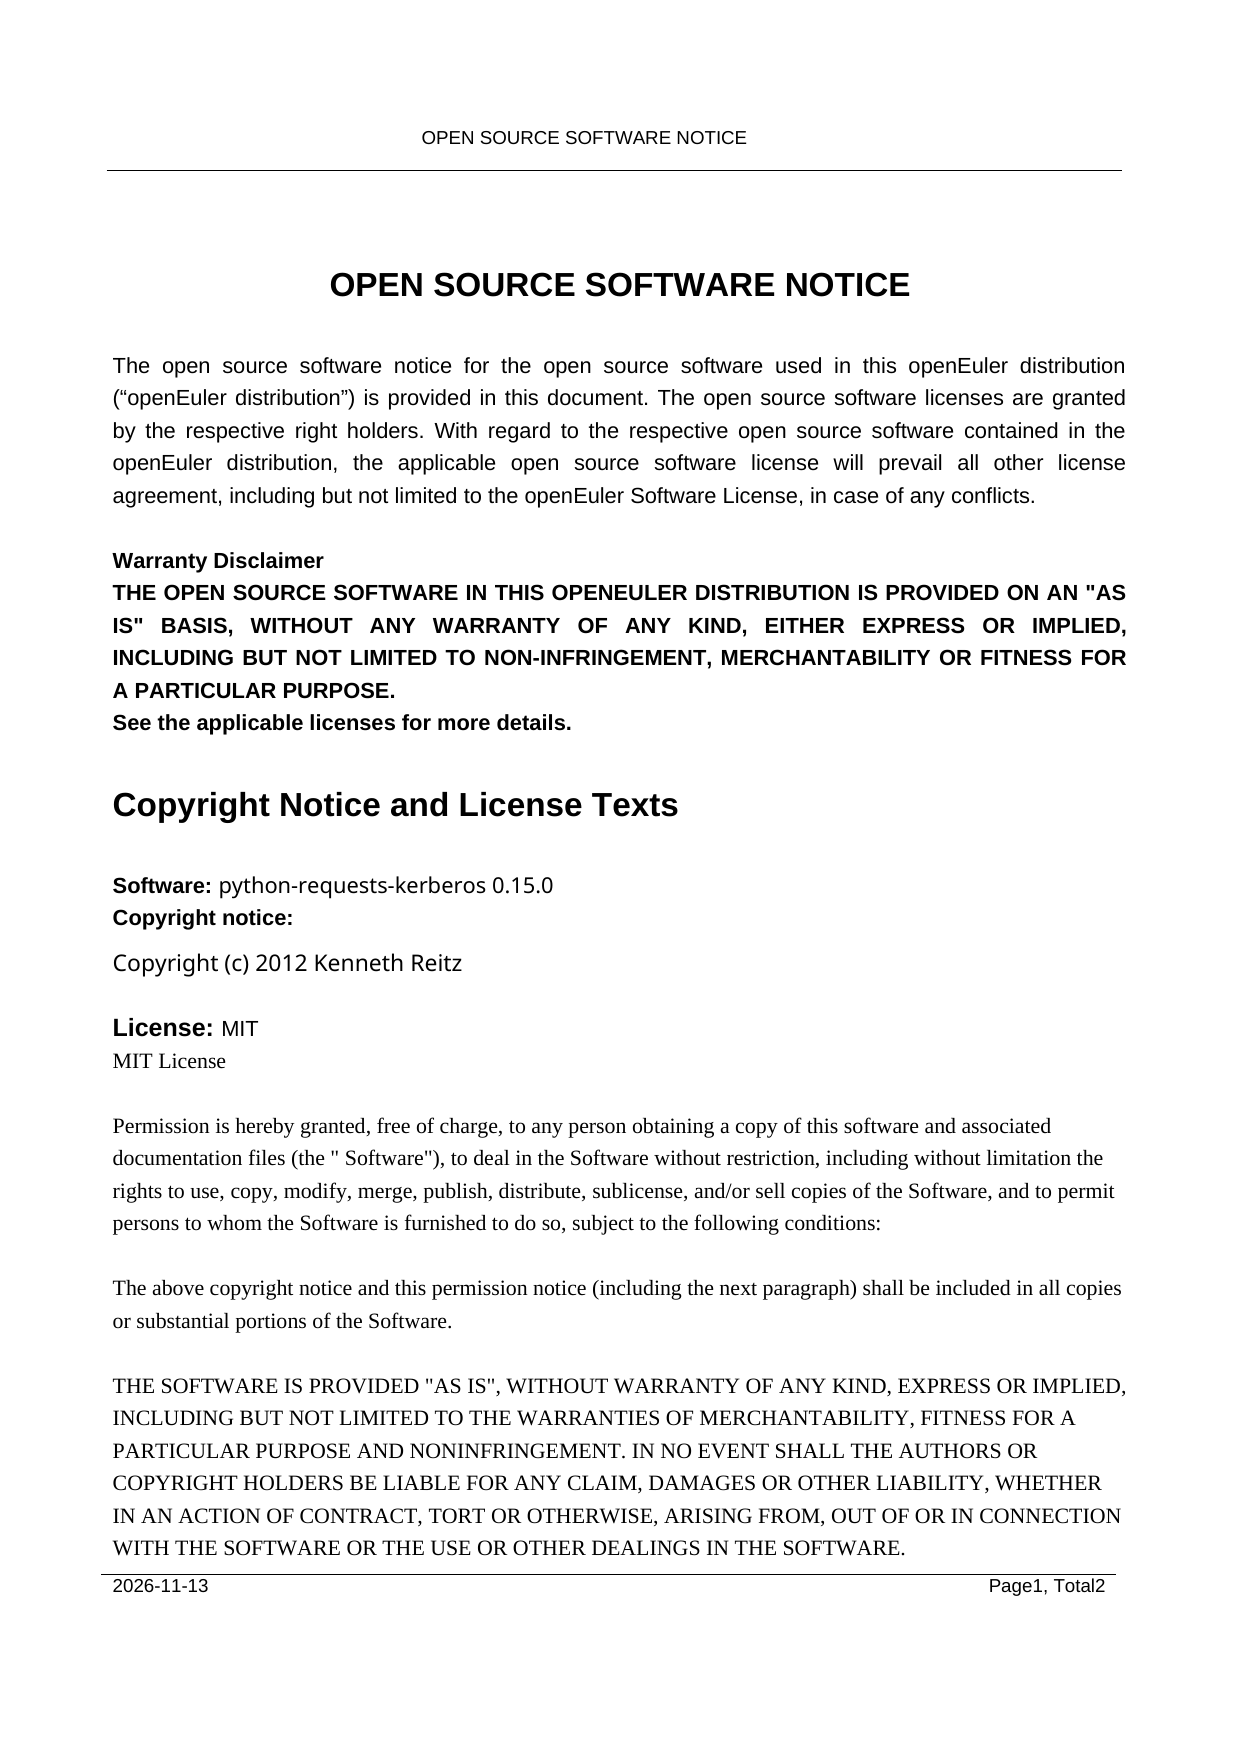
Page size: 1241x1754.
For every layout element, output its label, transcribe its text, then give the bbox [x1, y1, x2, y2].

text Copyright (c) 2012 Kenneth Reitz [112, 947, 1128, 1012]
text Copyright notice: [112, 901, 1128, 934]
title Software: python-requests-kerberos 0.15.0 [112, 869, 1128, 901]
text THE OPEN SOURCE SOFTWARE IN THIS OPENEULER DISTRIBUTION IS PROVIDED ON AN "AS IS" BASIS, WITHOUT ANY WARRANTY OF ANY KIND, EITHER EXPRESS OR IMPLIED, INCLUDING BUT NOT LIMITED TO NON-INFRINGEMENT, MERCHANTABILITY OR FITNESS FOR A PARTICULAR PURPOSE. See the applicable licenses for more details. [112, 576, 1128, 739]
text The open source software notice for the open source software used in this openEuler distribution (“openEuler distribution”) is provided in this document. The open source software licenses are granted by the respective right holders. With regard to the respective open source software contained in the openEuler distribution, the applicable open source software license will prevail all other license agreement, including but not limited to the openEuler Software License, in case of any conflicts. [112, 349, 1128, 511]
text Warranty Disclaimer [112, 544, 1128, 576]
text License: MIT [112, 1012, 1128, 1044]
text Copyright Notice and License Texts [112, 771, 1128, 836]
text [112, 1044, 1128, 1564]
text OPEN SOURCE SOFTWARE NOTICE [112, 251, 1128, 316]
